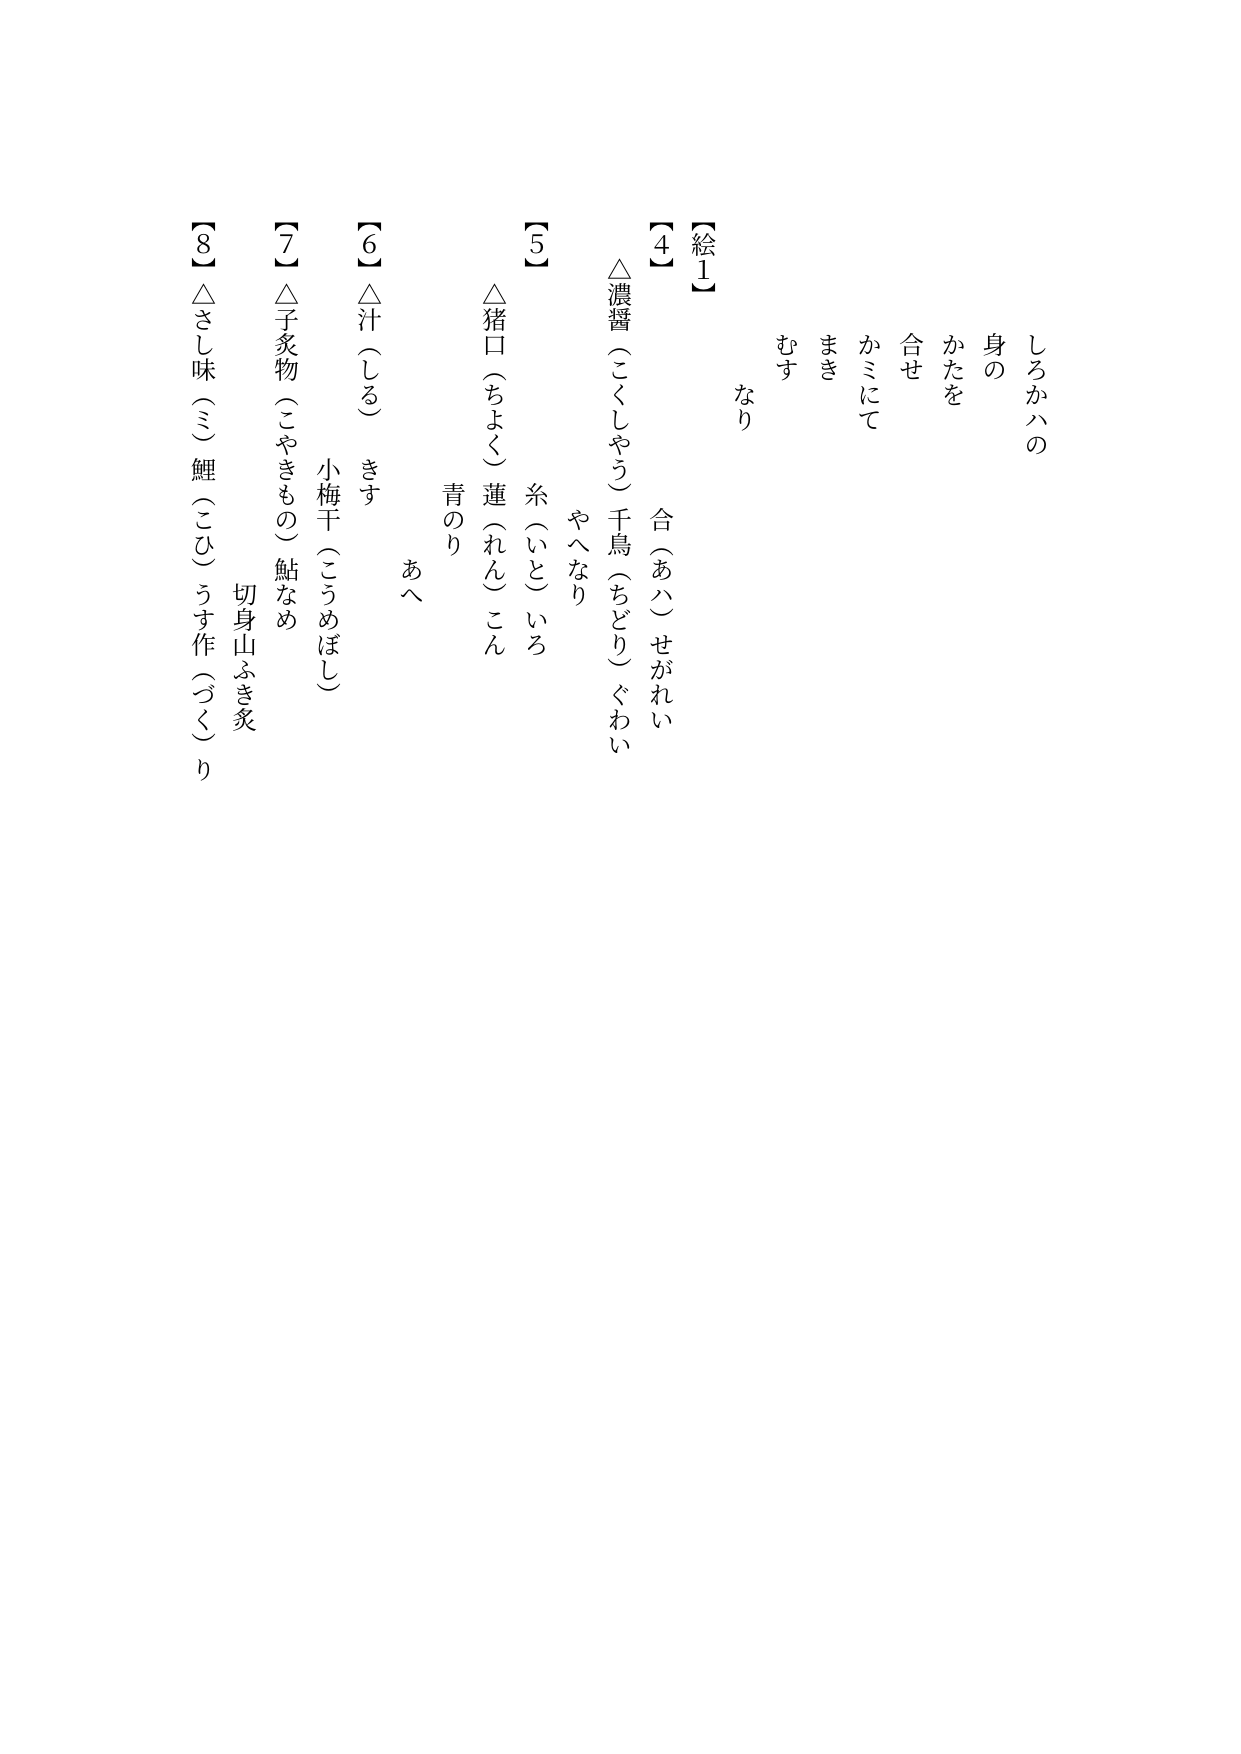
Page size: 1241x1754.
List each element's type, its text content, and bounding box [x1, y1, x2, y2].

text まき [808, 207, 849, 1577]
text むす [766, 207, 808, 1577]
text 青のり [433, 207, 474, 1577]
text △濃醤（こくしやう）千鳥（ちどり）ぐわい [599, 207, 641, 1577]
text 【７】△子炙物（こやきもの）鮎なめ [266, 207, 308, 1577]
text 身の [974, 207, 1016, 1577]
text 【５】 糸（いと）いろ [516, 207, 558, 1577]
text △猪口（ちよく）蓮（れん）こん [474, 207, 516, 1577]
text 合せ [891, 207, 933, 1577]
text なり [724, 207, 766, 1577]
text やへなり [558, 207, 599, 1577]
text あへ [391, 207, 433, 1577]
text かミにて [849, 207, 891, 1577]
text しろかハの [1016, 207, 1058, 1577]
text 【絵１】 [683, 207, 724, 1577]
text 切身山ふき炙 [224, 207, 266, 1577]
text 【６】△汁（しる） きす [349, 207, 391, 1577]
text 【８】△さし味（ミ）鯉（こひ）うす作（づく）り [183, 207, 224, 1577]
text 【４】 合（あハ）せがれい [641, 207, 683, 1577]
text 小梅干（こうめぼし） [308, 207, 349, 1577]
text かたを [933, 207, 974, 1577]
